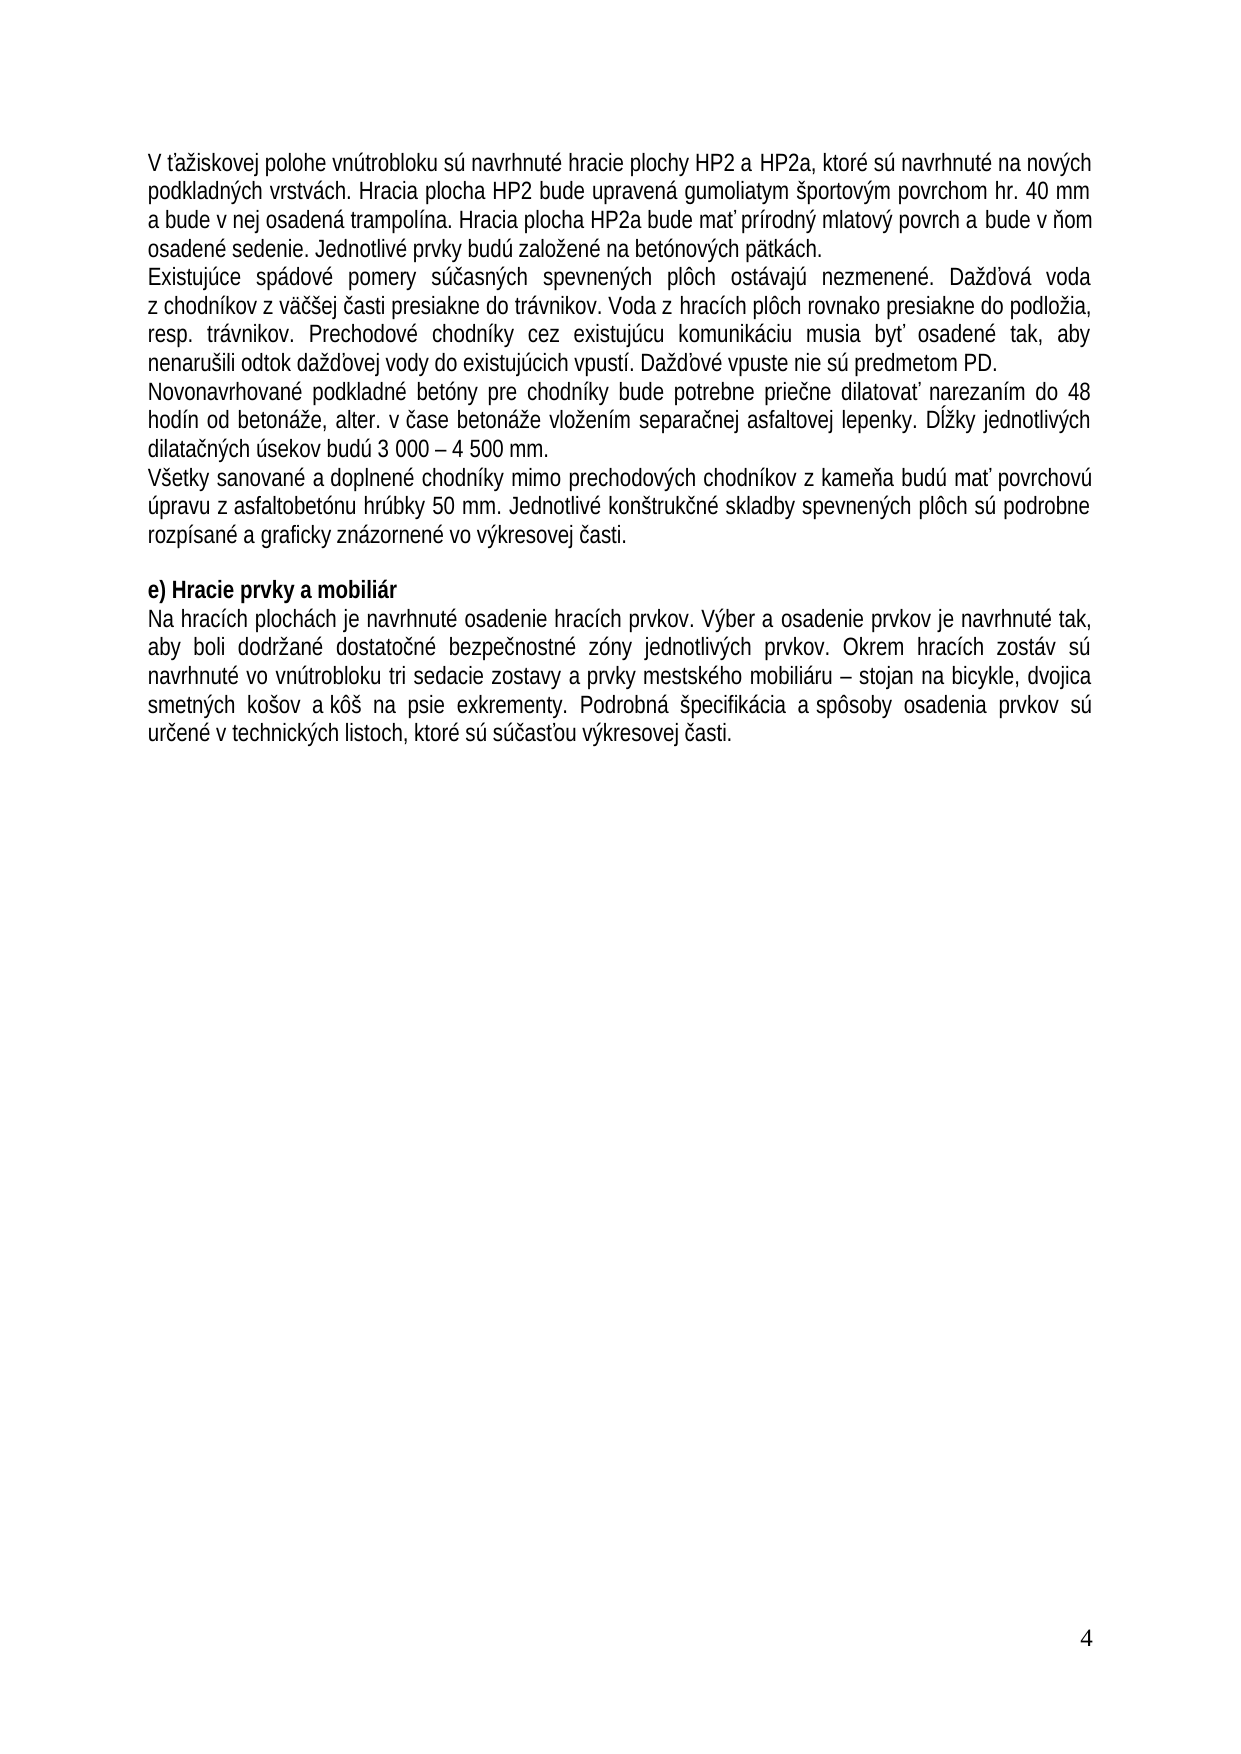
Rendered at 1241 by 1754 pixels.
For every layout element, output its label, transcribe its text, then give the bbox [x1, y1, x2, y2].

text Novonavrhované podkladné betóny pre chodníky bude potrebne priečne dilatovať narezaním do 48 hodín od betonáže, alter. v čase betonáže vložením separačnej asfaltovej lepenky. Dĺžky jednotlivých dilatačných úsekov budú 3 000 – 4 500 mm. [148, 377, 1093, 463]
text Všetky sanované a doplnené chodníky mimo prechodových chodníkov z kameňa budú mať povrchovú úpravu z asfaltobetónu hrúbky 50 mm. Jednotlivé konštrukčné skladby spevnených plôch sú podrobne rozpísané a graficky znázornené vo výkresovej časti. [148, 463, 1093, 549]
text V ťažiskovej polohe vnútrobloku sú navrhnuté hracie plochy HP2 a HP2a, ktoré sú navrhnuté na nových podkladných vrstvách. Hracia plocha HP2 bude upravená gumoliatym športovým povrchom hr. 40 mm a bude v nej osadená trampolína. Hracia plocha HP2a bude mať prírodný mlatový povrch a bude v ňom osadené sedenie. Jednotlivé prvky budú založené na betónových pätkách. [148, 148, 1093, 262]
text Na hracích plochách je navrhnuté osadenie hracích prvkov. Výber a osadenie prvkov je navrhnuté tak, aby boli dodržané dostatočné bezpečnostné zóny jednotlivých prvkov. Okrem hracích zostáv sú navrhnuté vo vnútrobloku tri sedacie zostavy a prvky mestského mobiliáru – stojan na bicykle, dvojica smetných košov a kôš na psie exkrementy. Podrobná špecifikácia a spôsoby osadenia prvkov sú určené v technických listoch, ktoré sú súčasťou výkresovej časti. [148, 604, 1093, 747]
text Existujúce spádové pomery súčasných spevnených plôch ostávajú nezmenené. Dažďová voda z chodníkov z väčšej časti presiakne do trávnikov. Voda z hracích plôch rovnako presiakne do podložia, resp. trávnikov. Prechodové chodníky cez existujúcu komunikáciu musia byť osadené tak, aby nenarušili odtok dažďovej vody do existujúcich vpustí. Dažďové vpuste nie sú predmetom PD. [148, 262, 1093, 377]
text e) Hracie prvky a mobiliár [148, 575, 1093, 604]
